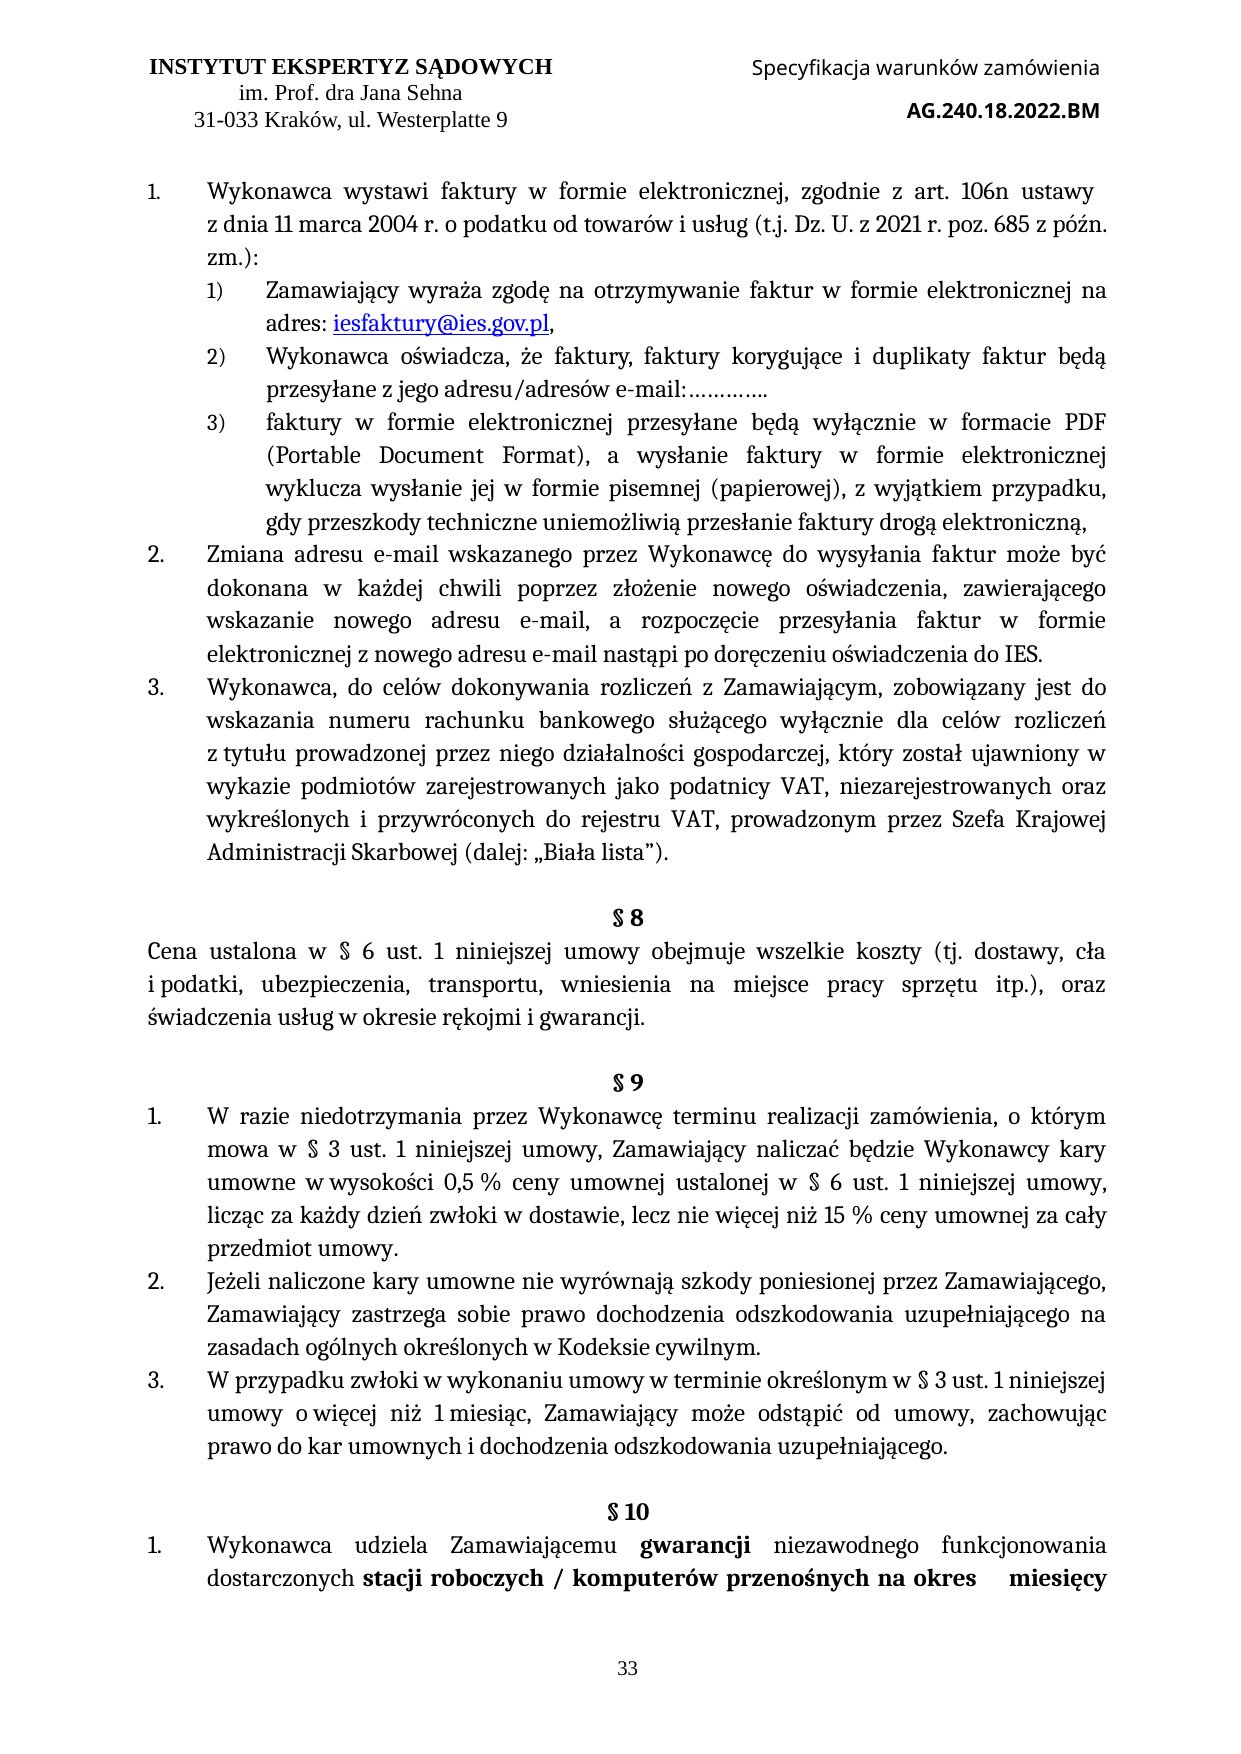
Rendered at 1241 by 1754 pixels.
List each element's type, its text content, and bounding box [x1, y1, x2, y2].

text § 8 [148, 904, 1107, 932]
list Wykonawca oświadcza, że faktury, faktury korygujące i duplikaty faktur będą przesyłane z jego adresu/adresów e-mail:…………. [207, 342, 1107, 404]
text § 10 [148, 1498, 1107, 1527]
text Cena ustalona w § 6 ust. 1 niniejszej umowy obejmuje wszelkie koszty (tj. dostawy, cła i podatki, ubezpieczenia, transportu, wniesienia na miejsce pracy sprzętu itp.), oraz świadczenia usług w okresie rękojmi i gwarancji. [148, 937, 1107, 1031]
text § 9 [148, 1069, 1107, 1097]
list Zmiana adresu e-mail wskazanego przez Wykonawcę do wysyłania faktur może być dokonana w każdej chwili poprzez złożenie nowego oświadczenia, zawierającego wskazanie nowego adresu e-mail, a rozpoczęcie przesyłania faktur w formie elektronicznej z nowego adresu e-mail nastąpi po doręczeniu oświadczenia do IES. [148, 540, 1107, 668]
list Wykonawca wystawi faktury w formie elektronicznej, zgodnie z art. 106n ustawy z dnia 11 marca 2004 r. o podatku od towarów i usług (t.j. Dz. U. z 2021 r. poz. 685 z późn. zm.): [148, 177, 1107, 272]
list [148, 1531, 1107, 1593]
list W przypadku zwłoki w wykonaniu umowy w terminie określonym w § 3 ust. 1 niniejszej umowy o więcej niż 1 miesiąc, Zamawiający może odstąpić od umowy, zachowując prawo do kar umownych i dochodzenia odszkodowania uzupełniającego. [148, 1366, 1107, 1461]
list W razie niedotrzymania przez Wykonawcę terminu realizacji zamówienia, o którym mowa w § 3 ust. 1 niniejszej umowy, Zamawiający naliczać będzie Wykonawcy kary umowne w wysokości 0,5 % ceny umownej ustalonej w § 6 ust. 1 niniejszej umowy, licząc za każdy dzień zwłoki w dostawie, lecz nie więcej niż 15 % ceny umownej za cały przedmiot umowy. [148, 1102, 1107, 1263]
list Zamawiający wyraża zgodę na otrzymywanie faktur w formie elektronicznej na adres: iesfaktury@ies.gov.pl, [207, 276, 1107, 338]
list Jeżeli naliczone kary umowne nie wyrównają szkody poniesionej przez Zamawiającego, Zamawiający zastrzega sobie prawo dochodzenia odszkodowania uzupełniającego na zasadach ogólnych określonych w Kodeksie cywilnym. [148, 1267, 1107, 1362]
list Wykonawca, do celów dokonywania rozliczeń z Zamawiającym, zobowiązany jest do wskazania numeru rachunku bankowego służącego wyłącznie dla celów rozliczeń z tytułu prowadzonej przez niego działalności gospodarczej, który został ujawniony w wykazie podmiotów zarejestrowanych jako podatnicy VAT, niezarejestrowanych oraz wykreślonych i przywróconych do rejestru VAT, prowadzonym przez Szefa Krajowej Administracji Skarbowej (dalej: „Biała lista”). [148, 672, 1107, 866]
list faktury w formie elektronicznej przesyłane będą wyłącznie w formacie PDF (Portable Document Format), a wysłanie faktury w formie elektronicznej wyklucza wysłanie jej w formie pisemnej (papierowej), z wyjątkiem przypadku, gdy przeszkody techniczne uniemożliwią przesłanie faktury drogą elektroniczną, [207, 408, 1107, 536]
